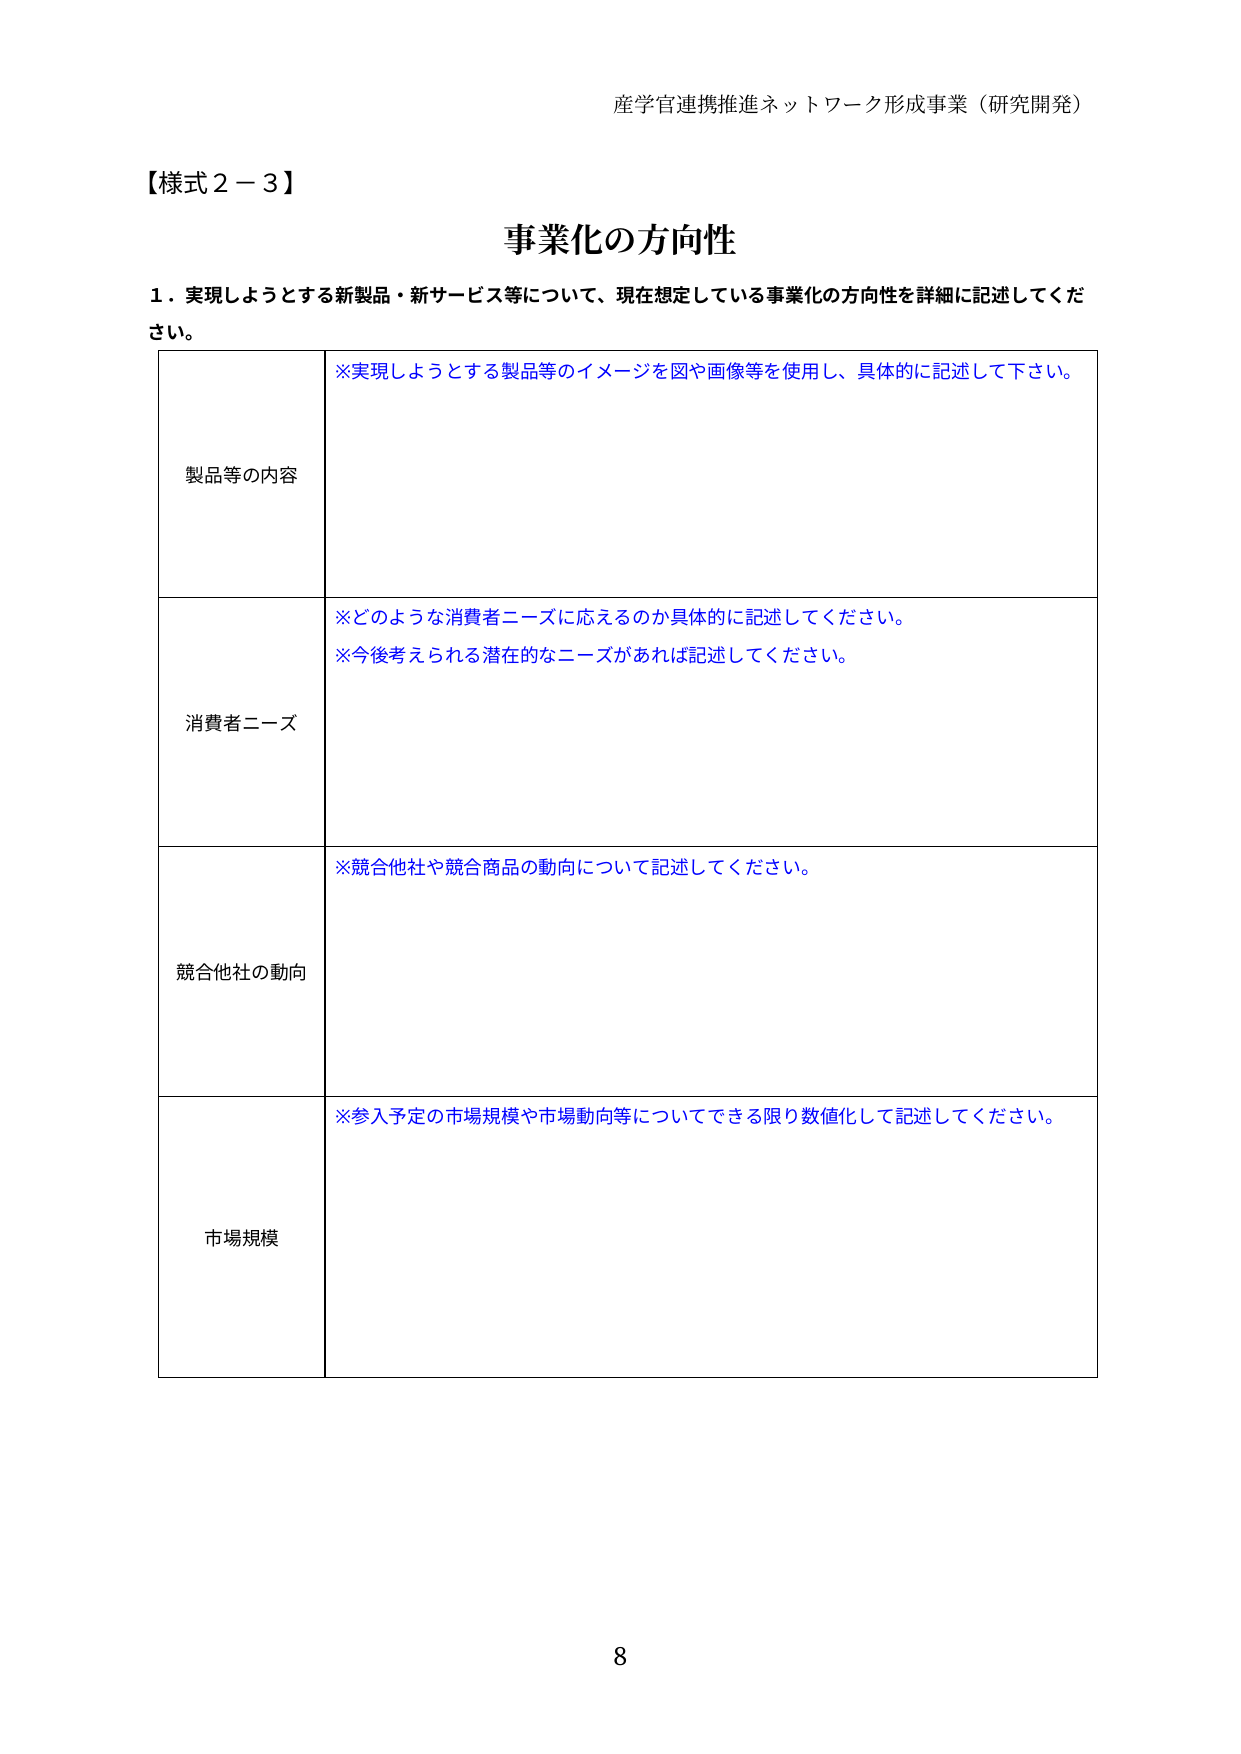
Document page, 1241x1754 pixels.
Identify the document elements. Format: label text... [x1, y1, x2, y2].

subtitle 【様式２－３】事業化の方向性 [133, 163, 1092, 200]
table_cell ※どのような消費者ニーズに応えるのか具体的に記述してください。 ※今後考えられる潜在的なニーズがあれば記述してください。 [326, 598, 1097, 846]
text 事業化の方向性 [148, 200, 1092, 275]
table_cell 競合他社の動向 [159, 847, 324, 1096]
table_cell 市場規模 [159, 1097, 324, 1377]
table_header 製品等の内容 [159, 351, 324, 597]
table_cell 消費者ニーズ [159, 598, 324, 846]
text １．実現しようとする新製品・新サービス等について、現在想定している事業化の方向性を詳細に記述してください。 [148, 275, 1092, 350]
table_header ※実現しようとする製品等のイメージを図や画像等を使用し、具体的に記述して下さい。 [326, 351, 1097, 597]
table_cell ※参入予定の市場規模や市場動向等についてできる限り数値化して記述してください。 [326, 1097, 1097, 1377]
table_cell ※競合他社や競合商品の動向について記述してください。 [326, 847, 1097, 1096]
